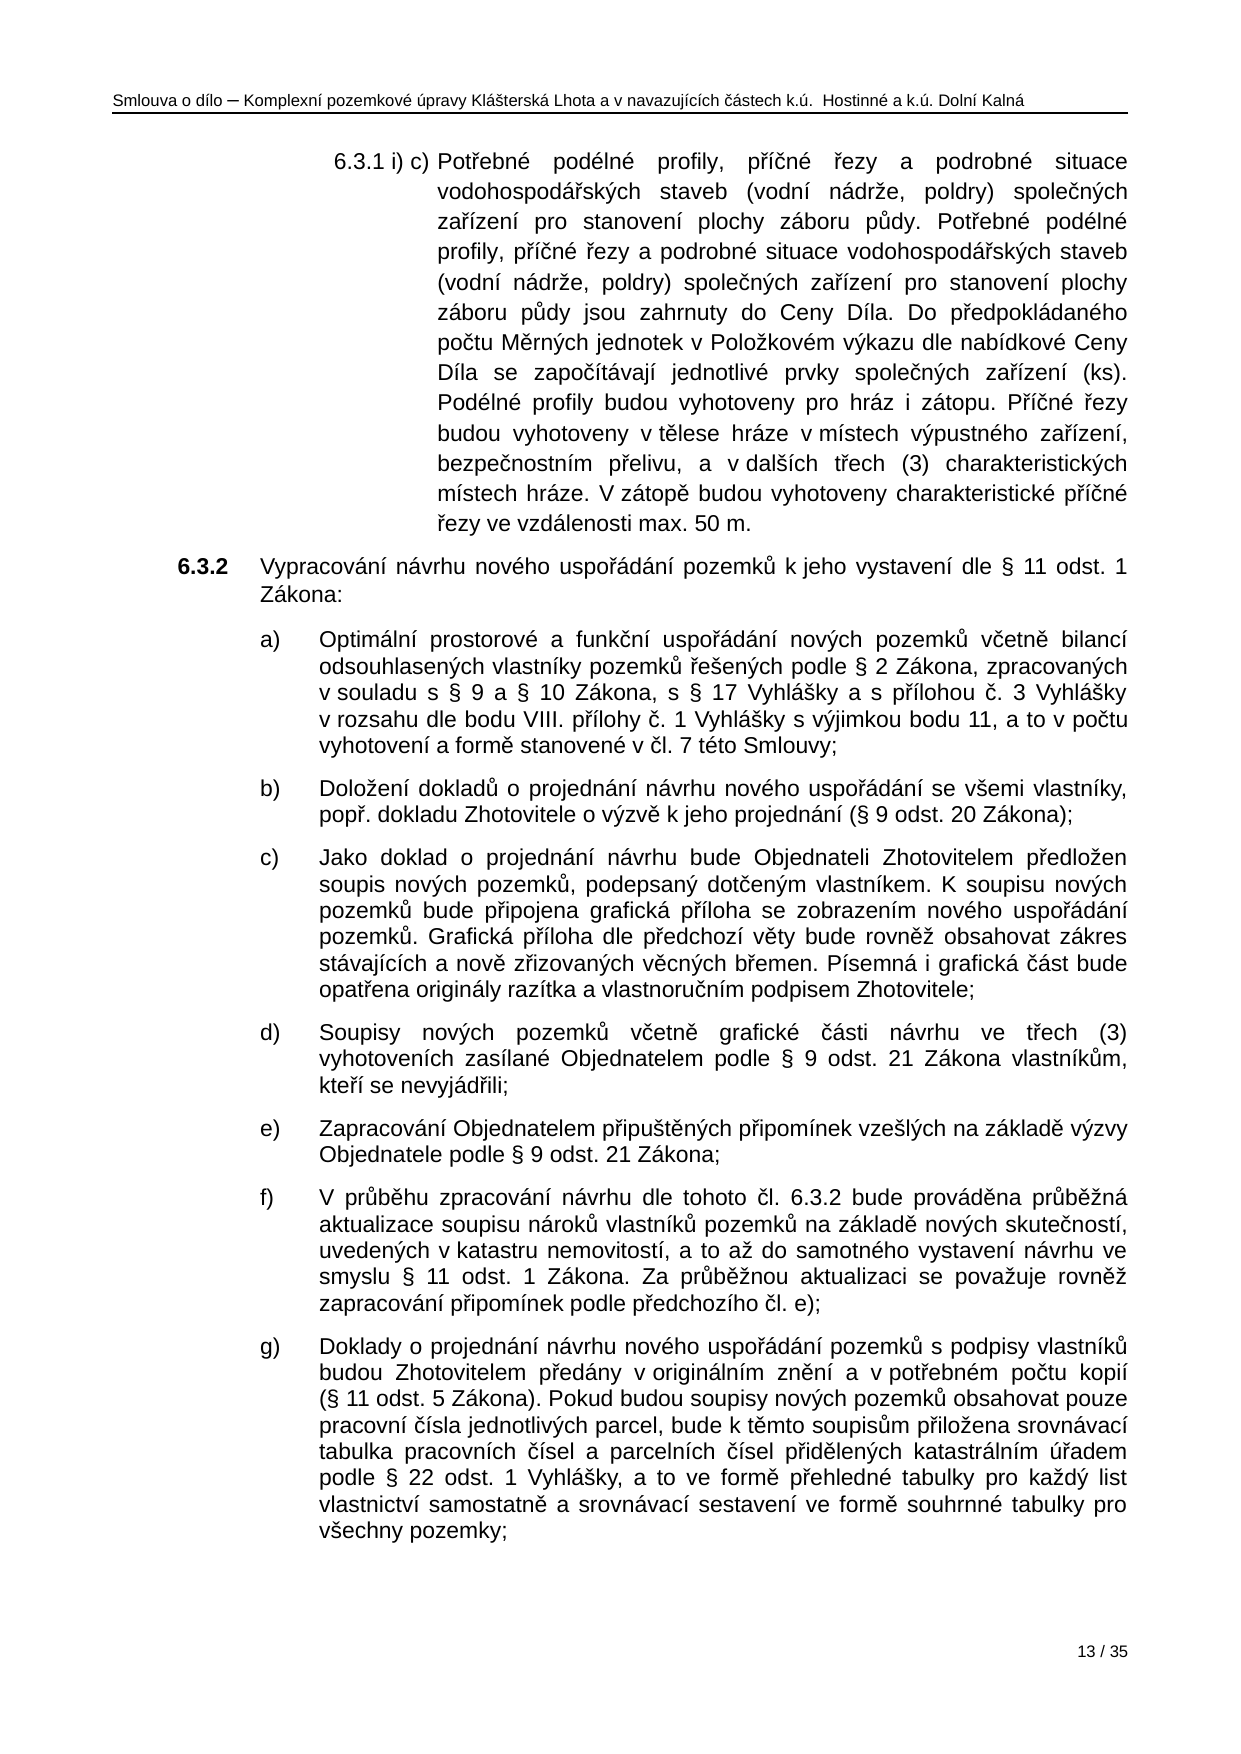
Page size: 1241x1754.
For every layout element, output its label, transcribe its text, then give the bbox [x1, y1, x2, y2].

text Vypracování návrhu nového uspořádání pozemků k jeho vystavení dle § 11 odst. 1 Zákona: [177, 553, 1128, 608]
list V průběhu zpracování návrhu dle tohoto čl. 6.3.2 bude prováděna průběžná aktualizace soupisu nároků vlastníků pozemků na základě nových skutečností, uvedených v katastru nemovitostí, a to až do samotného vystavení návrhu ve smyslu § 11 odst. 1 Zákona. Za průběžnou aktualizaci se považuje rovněž zapracování připomínek podle předchozího čl. e); [260, 1184, 1128, 1316]
list Doklady o projednání návrhu nového uspořádání pozemků s podpisy vlastníků budou Zhotovitelem předány v originálním znění a v potřebném počtu kopií (§ 11 odst. 5 Zákona). Pokud budou soupisy nových pozemků obsahovat pouze pracovní čísla jednotlivých parcel, bude k těmto soupisům přiložena srovnávací tabulka pracovních čísel a parcelních čísel přidělených katastrálním úřadem podle § 22 odst. 1 Vyhlášky, a to ve formě přehledné tabulky pro každý list vlastnictví samostatně a srovnávací sestavení ve formě souhrnné tabulky pro všechny pozemky; [260, 1333, 1128, 1543]
list Doložení dokladů o projednání návrhu nového uspořádání se všemi vlastníky, popř. dokladu Zhotovitele o výzvě k jeho projednání (§ 9 odst. 20 Zákona); [260, 775, 1128, 828]
list Potřebné podélné profily, příčné řezy a podrobné situace vodohospodářských staveb (vodní nádrže, poldry) společných zařízení pro stanovení plochy záboru půdy. Potřebné podélné profily, příčné řezy a podrobné situace vodohospodářských staveb (vodní nádrže, poldry) společných zařízení pro stanovení plochy záboru půdy jsou zahrnuty do Ceny Díla. Do předpokládaného počtu Měrných jednotek v Položkovém výkazu dle nabídkové Ceny Díla se započítávají jednotlivé prvky společných zařízení (ks). Podélné profily budou vyhotoveny pro hráz i zátopu. Příčné řezy budou vyhotoveny v tělese hráze v místech výpustného zařízení, bezpečnostním přelivu, a v dalších třech (3) charakteristických místech hráze. V zátopě budou vyhotoveny charakteristické příčné řezy ve vzdálenosti max. 50 m. [334, 148, 1128, 537]
list Optimální prostorové a funkční uspořádání nových pozemků včetně bilancí odsouhlasených vlastníky pozemků řešených podle § 2 Zákona, zpracovaných v souladu s § 9 a § 10 Zákona, s § 17 Vyhlášky a s přílohou č. 3 Vyhlášky v rozsahu dle bodu VIII. přílohy č. 1 Vyhlášky s výjimkou bodu 11, a to v počtu vyhotovení a formě stanovené v čl. 7 této Smlouvy; [260, 626, 1128, 758]
list Jako doklad o projednání návrhu bude Objednateli Zhotovitelem předložen soupis nových pozemků, podepsaný dotčeným vlastníkem. K soupisu nových pozemků bude připojena grafická příloha se zobrazením nového uspořádání pozemků. Grafická příloha dle předchozí věty bude rovněž obsahovat zákres stávajících a nově zřizovaných věcných břemen. Písemná i grafická část bude opatřena originály razítka a vlastnoručním podpisem Zhotovitele; [260, 844, 1128, 1002]
list Zapracování Objednatelem připuštěných připomínek vzešlých na základě výzvy Objednatele podle § 9 odst. 21 Zákona; [260, 1115, 1128, 1167]
list Soupisy nových pozemků včetně grafické části návrhu ve třech (3) vyhotoveních zasílané Objednatelem podle § 9 odst. 21 Zákona vlastníkům, kteří se nevyjádřili; [260, 1019, 1128, 1098]
